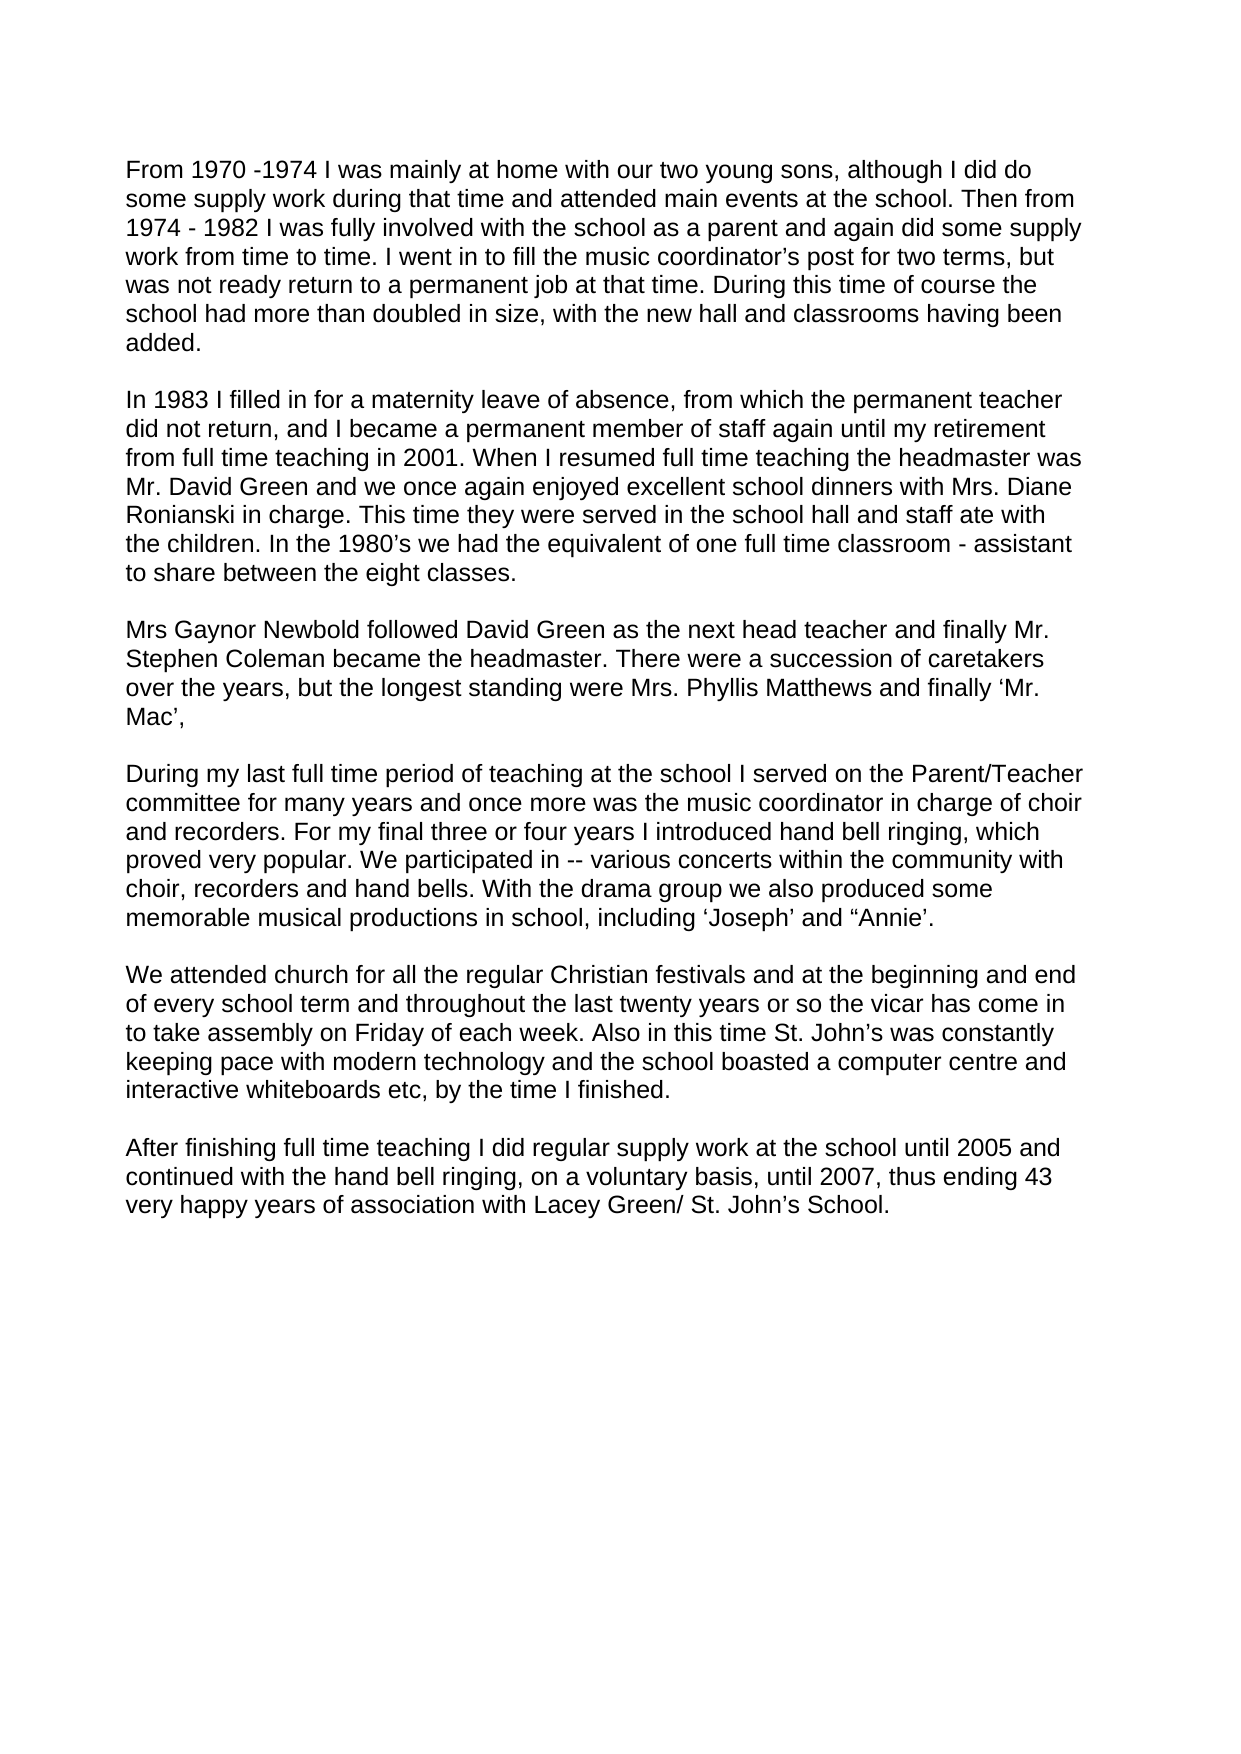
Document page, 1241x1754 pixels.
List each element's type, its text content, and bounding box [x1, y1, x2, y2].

text We attended church for all the regular Christian festivals and at the beginning and end of every school term and throughout the last twenty years or so the vicar has come in to take assembly on Friday of each week. Also in this time St. John’s was constantly keeping pace with modern technology and the school boasted a computer centre and interactive whiteboards etc, by the time I finished. [125, 960, 1088, 1104]
text After finishing full time teaching I did regular supply work at the school until 2005 and continued with the hand bell ringing, on a voluntary basis, until 2007, thus ending 43 very happy years of association with Lacey Green/ St. John’s School. [125, 1133, 1088, 1219]
text From 1970 -1974 I was mainly at home with our two young sons, although I did do some supply work during that time and attended main events at the school. Then from 1974 - 1982 I was fully involved with the school as a parent and again did some supply work from time to time. I went in to fill the music coordinator’s post for two terms, but was not ready return to a permanent job at that time. During this time of course the school had more than doubled in size, with the new hall and classrooms having been added. [125, 155, 1088, 357]
text Mrs Gaynor Newbold followed David Green as the next head teacher and finally Mr. Stephen Coleman became the headmaster. There were a succession of caretakers over the years, but the longest standing were Mrs. Phyllis Matthews and finally ‘Mr. Mac’, [125, 615, 1088, 730]
text During my last full time period of teaching at the school I served on the Parent/Teacher committee for many years and once more was the music coordinator in charge of choir and recorders. For my final three or four years I introduced hand bell ringing, which proved very popular. We participated in -- various concerts within the community with choir, recorders and hand bells. With the drama group we also produced some memorable musical productions in school, including ‘Joseph’ and “Annie’. [125, 759, 1088, 932]
text In 1983 I filled in for a maternity leave of absence, from which the permanent teacher did not return, and I became a permanent member of staff again until my retirement from full time teaching in 2001. When I resumed full time teaching the headmaster was Mr. David Green and we once again enjoyed excellent school dinners with Mrs. Diane Ronianski in charge. This time they were served in the school hall and staff ate with the children. In the 1980’s we had the equivalent of one full time classroom - assistant to share between the eight classes. [125, 385, 1088, 587]
